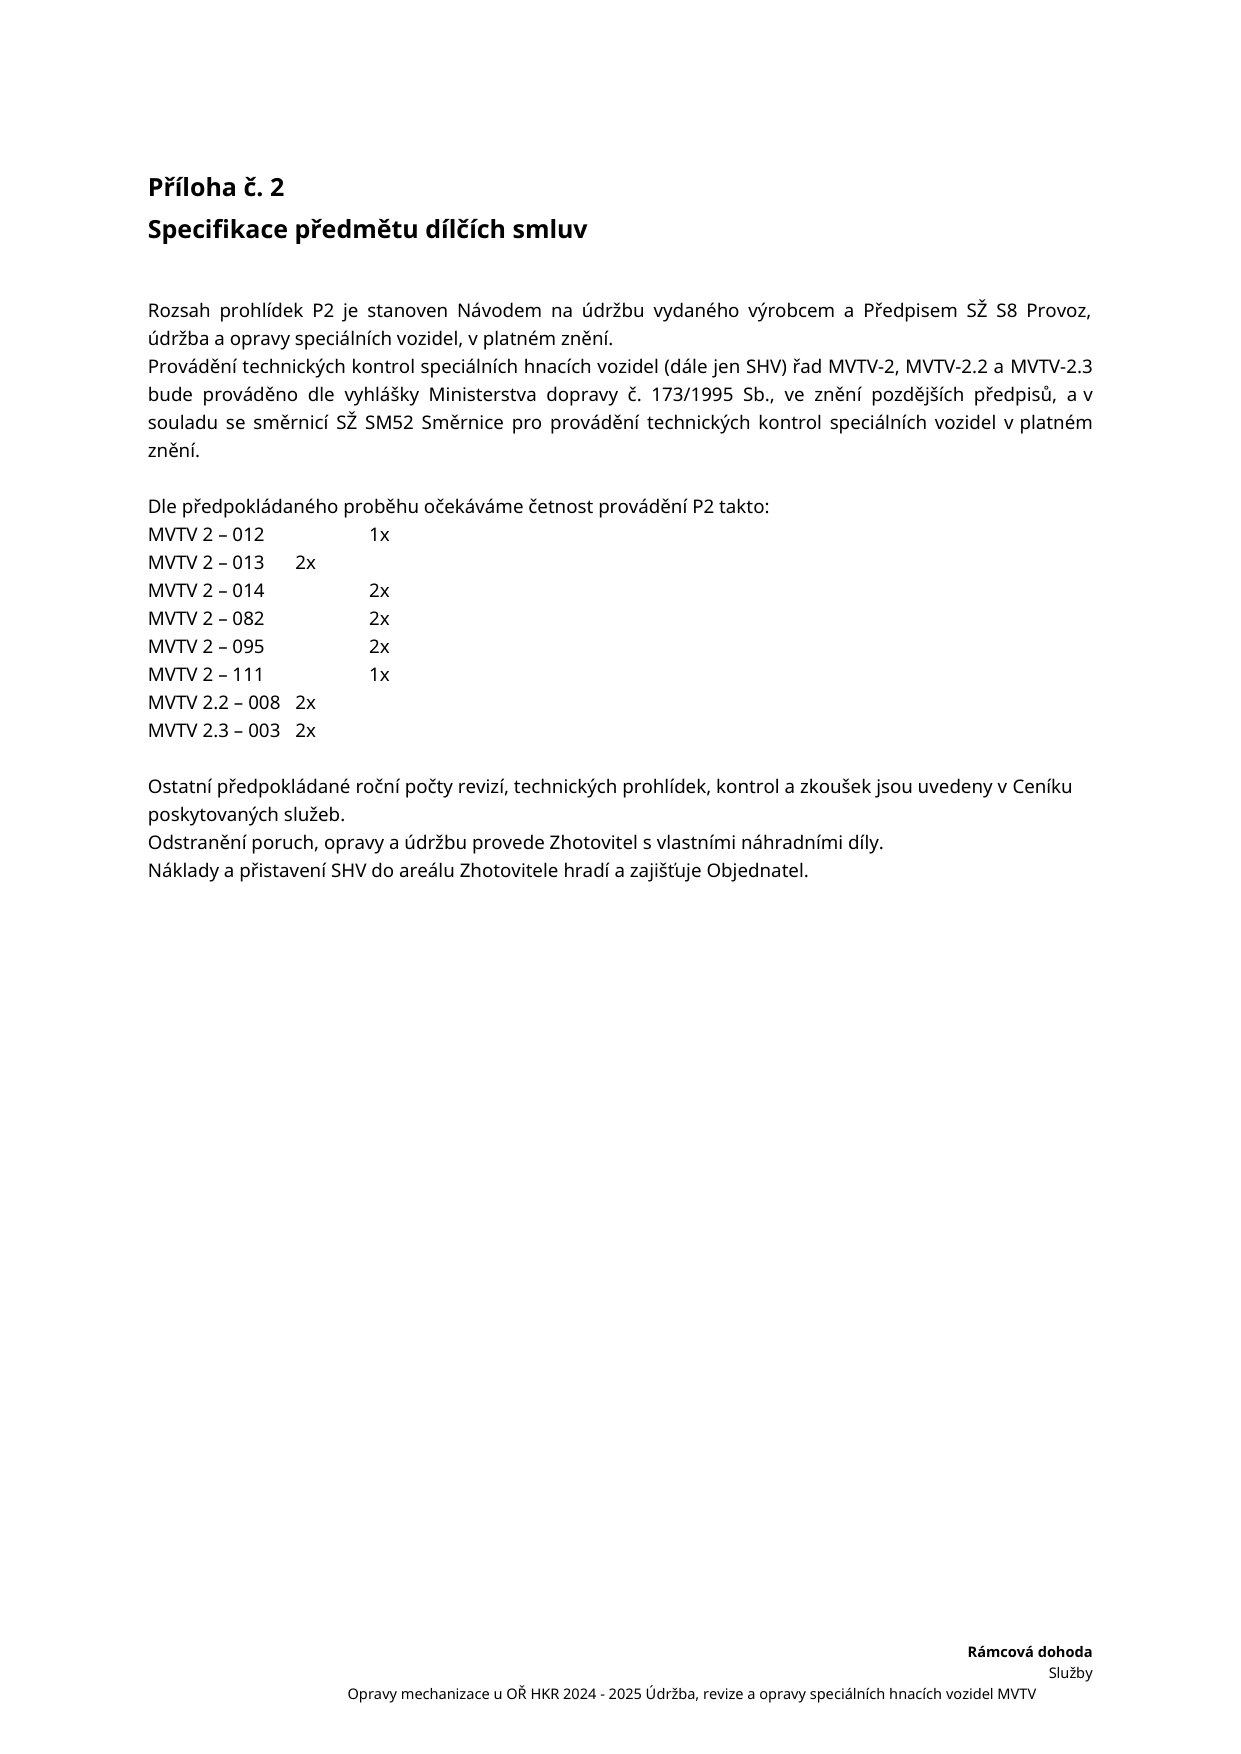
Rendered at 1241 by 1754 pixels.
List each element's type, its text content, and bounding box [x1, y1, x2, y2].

text Ostatní předpokládané roční počty revizí, technických prohlídek, kontrol a zkoušek jsou uvedeny v Ceníku poskytovaných služeb. [148, 773, 1093, 827]
text MVTV 2.2 – 008 2x [148, 689, 1093, 714]
text Příloha č. 2 [148, 173, 1093, 202]
text MVTV 2 – 111 1x [148, 661, 1093, 687]
text Rozsah prohlídek P2 je stanoven Návodem na údržbu vydaného výrobcem a Předpisem SŽ S8 Provoz, údržba a opravy speciálních vozidel, v platném znění. [148, 297, 1093, 350]
text Náklady a přistavení SHV do areálu Zhotovitele hradí a zajišťuje Objednatel. [148, 857, 1093, 883]
text Specifikace předmětu dílčích smluv [148, 215, 1093, 244]
text Dle předpokládaného proběhu očekáváme četnost provádění P2 takto: [148, 493, 1093, 518]
text MVTV 2 – 082 2x [148, 605, 1093, 631]
text MVTV 2 – 013 2x [148, 549, 1093, 574]
text Odstranění poruch, opravy a údržbu provede Zhotovitel s vlastními náhradními díly. [148, 829, 1093, 855]
text Provádění technických kontrol speciálních hnacích vozidel (dále jen SHV) řad MVTV-2, MVTV-2.2 a MVTV-2.3 bude prováděno dle vyhlášky Ministerstva dopravy č. 173/1995 Sb., ve znění pozdějších předpisů, a v souladu se směrnicí SŽ SM52 Směrnice pro provádění technických kontrol speciálních vozidel v platném znění. [148, 353, 1093, 462]
text MVTV 2 – 014 2x [148, 577, 1093, 602]
text MVTV 2.3 – 003 2x [148, 717, 1093, 743]
text MVTV 2 – 012 1x [148, 521, 1093, 546]
text MVTV 2 – 095 2x [148, 633, 1093, 658]
